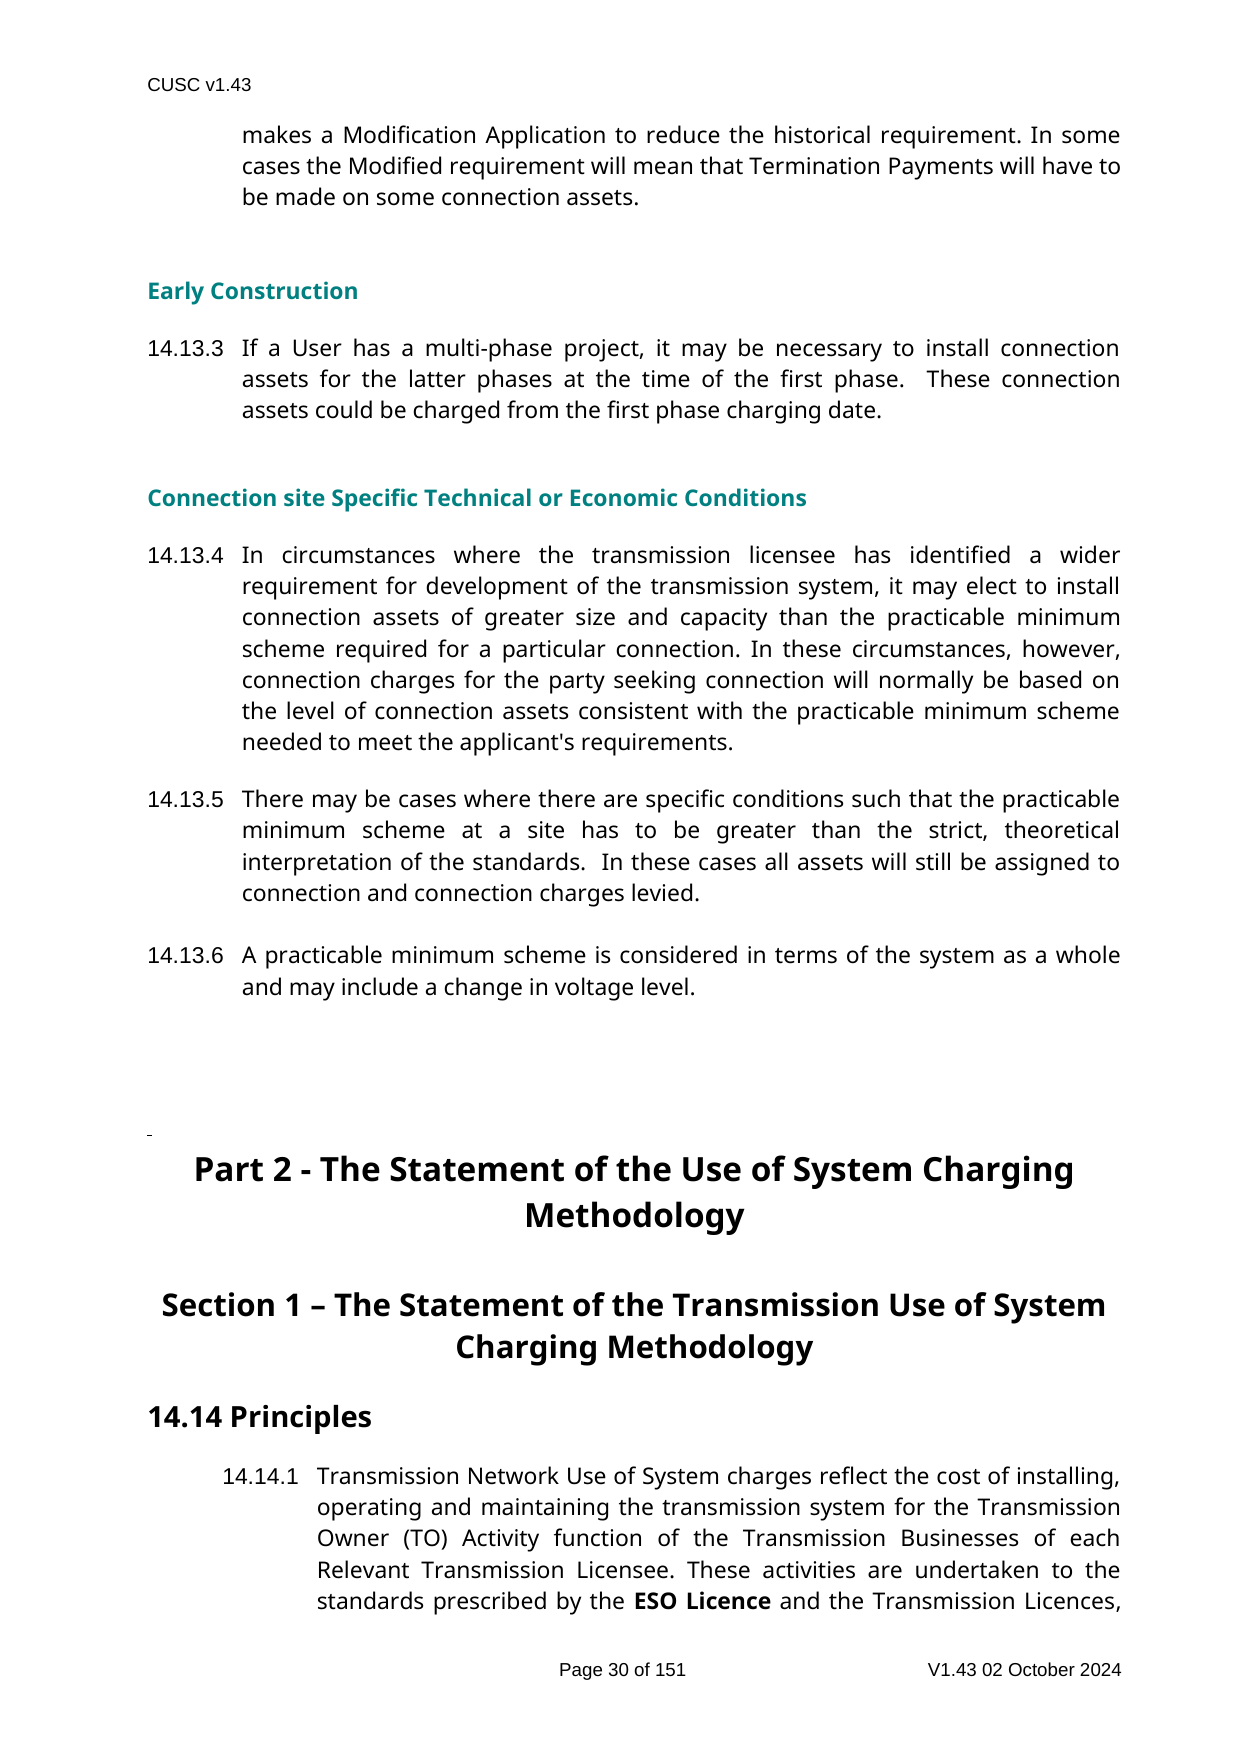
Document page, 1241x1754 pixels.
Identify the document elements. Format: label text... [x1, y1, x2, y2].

list A practicable minimum scheme is considered in terms of the system as a whole and may include a change in voltage level. [147, 939, 1121, 1002]
subtitle Connection site Specific Technical or Economic Conditions [147, 482, 1121, 513]
list In circumstances where the transmission licensee has identified a wider requirement for development of the transmission system, it may elect to install connection assets of greater size and capacity than the practicable minimum scheme required for a particular connection. In these circumstances, however, connection charges for the party seeking connection will normally be based on the level of connection assets consistent with the practicable minimum scheme needed to meet the applicant's requirements. [147, 539, 1121, 757]
subtitle 14.14 Principles [147, 1396, 1121, 1436]
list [222, 1460, 1121, 1616]
list If a User has a multi-phase project, it may be necessary to install connection assets for the latter phases at the time of the first phase. These connection assets could be charged from the first phase charging date. [147, 332, 1121, 425]
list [147, 119, 1121, 212]
subtitle Part 2 - The Statement of the Use of System Charging Methodology [147, 1146, 1121, 1237]
subtitle Section 1 – The Statement of the Transmission Use of System Charging Methodology [147, 1282, 1121, 1368]
subtitle Early Construction [147, 275, 1121, 306]
list There may be cases where there are specific conditions such that the practicable minimum scheme at a site has to be greater than the strict, theoretical interpretation of the standards. In these cases all assets will still be assigned to connection and connection charges levied. [147, 783, 1121, 908]
